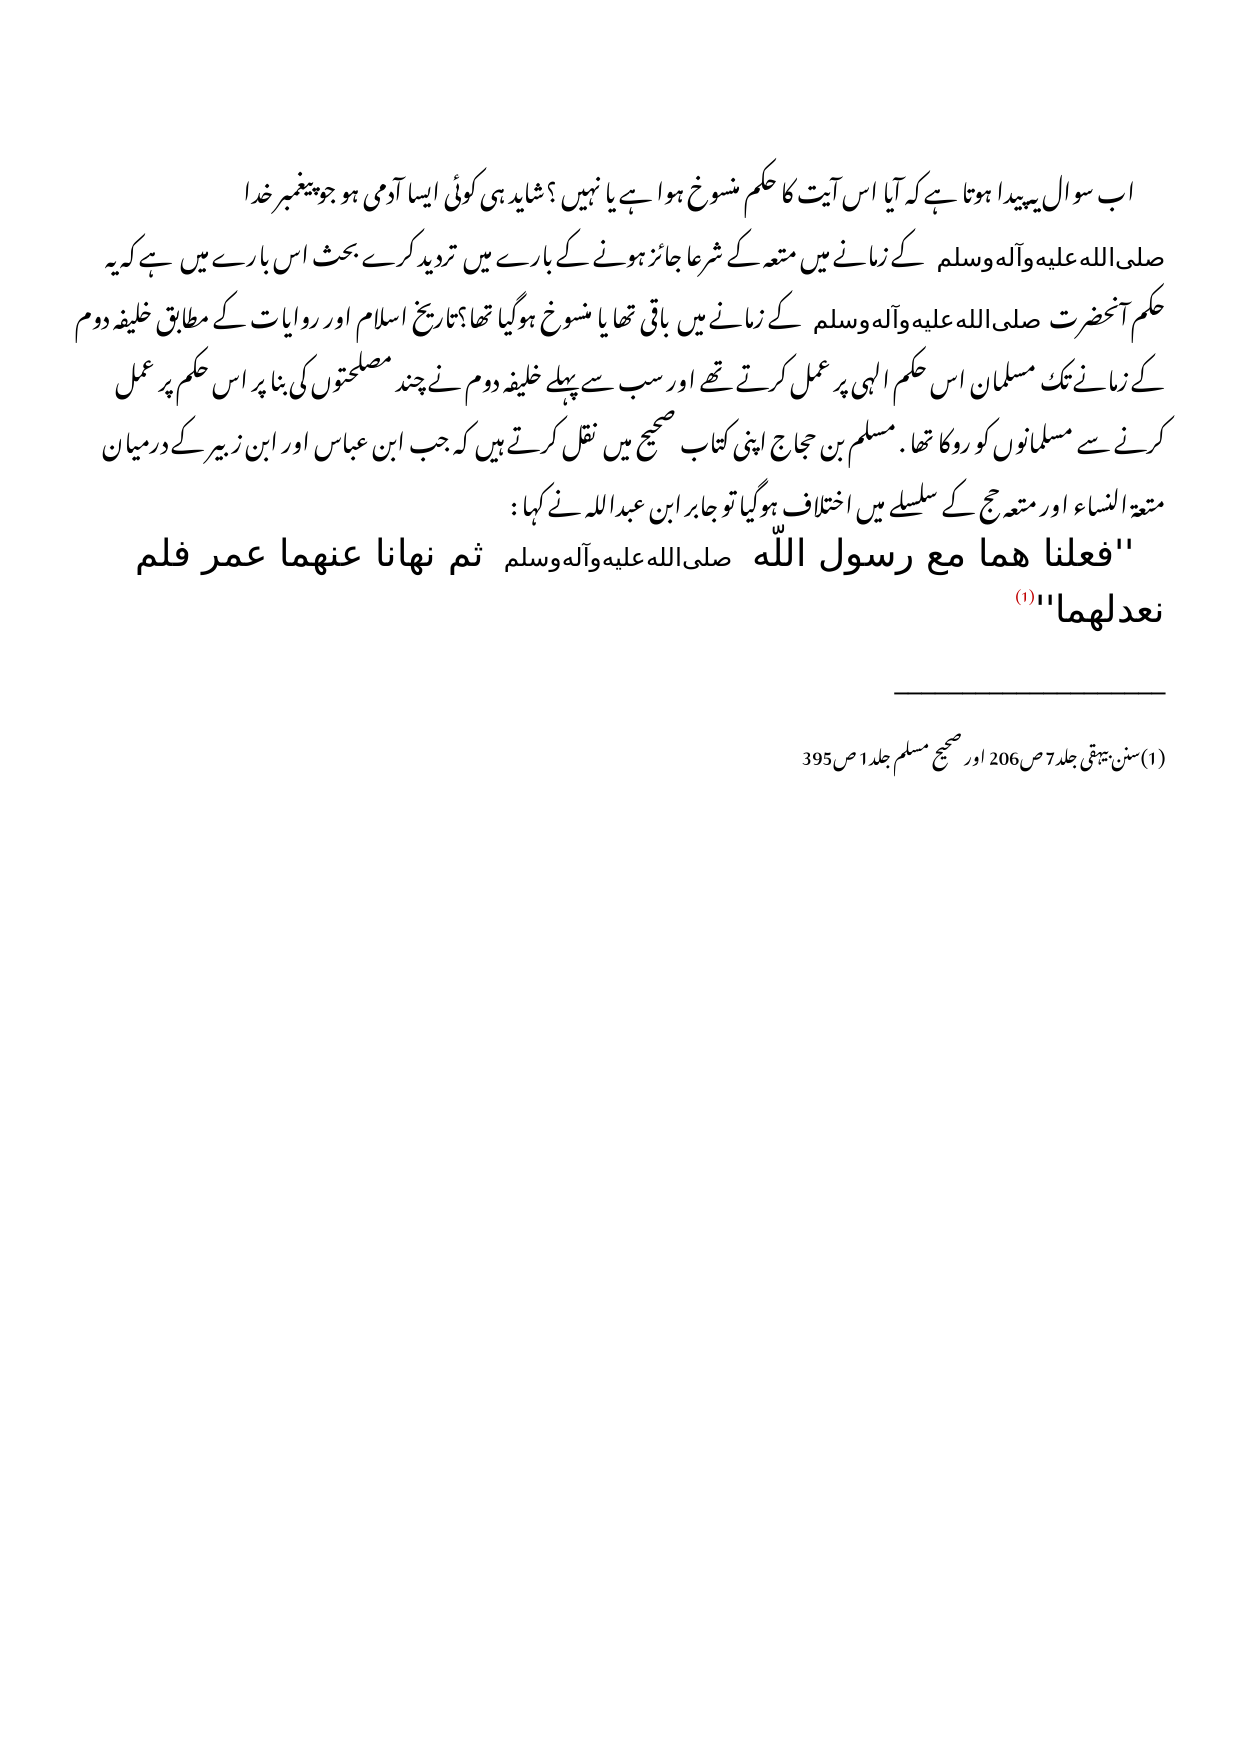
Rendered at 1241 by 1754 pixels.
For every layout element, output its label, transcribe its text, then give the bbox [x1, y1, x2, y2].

text اب سوال یہ پیدا ہوتا ہے کہ آیا اس آیت کا حکم منسوخ ہوا ہے یا نہیں ؟شاید ہی کوئی ایسا آدمی ہو جو پیغمبر خدا صلى‌الله‌عليه‌وآله‌وسلم کے زمانے میں متعہ کے شرعا جائز ہونے کے بارے میں تردید کرے بحث اس بارے میں ہے کہ یہ حکم آنحضرت صلى‌الله‌عليه‌وآله‌وسلم کے زمانے میں باقی تھا یا منسوخ ہوگیا تھا؟تاریخ اسلام اور روایات کے مطابق خلیفہ دوم کے زمانے تک مسلمان اس حکم الہی پر عمل کرتے تھے اور سب سے پہلے خلیفہ دوم نے چند مصلحتوں کی بنا پر اس حکم پر عمل کرنے سے مسلمانوں کو روکا تھا . مسلم بن حجاج اپنی کتاب صحیح میں نقل کرتے ہیں کہ جب ابن عباس اور ابن زبیر کے درمیان متعة النساء اور متعہ حج کے سلسلے میں اختلاف ہوگیا تو جابر ابن عبداللہ نے کہا : [75, 156, 1165, 531]
text (1)سنن بیہقی جلد7 ص206 اور صحیح مسلم جلد1 ص395 [75, 730, 1165, 777]
text ''فعلنا هما مع رسول اللّه صلى‌الله‌عليه‌وآله‌وسلم ثم نهانا عنهما عمر فلم نعدلهما''(1) [75, 531, 1165, 637]
text ____________________ [75, 637, 1165, 705]
